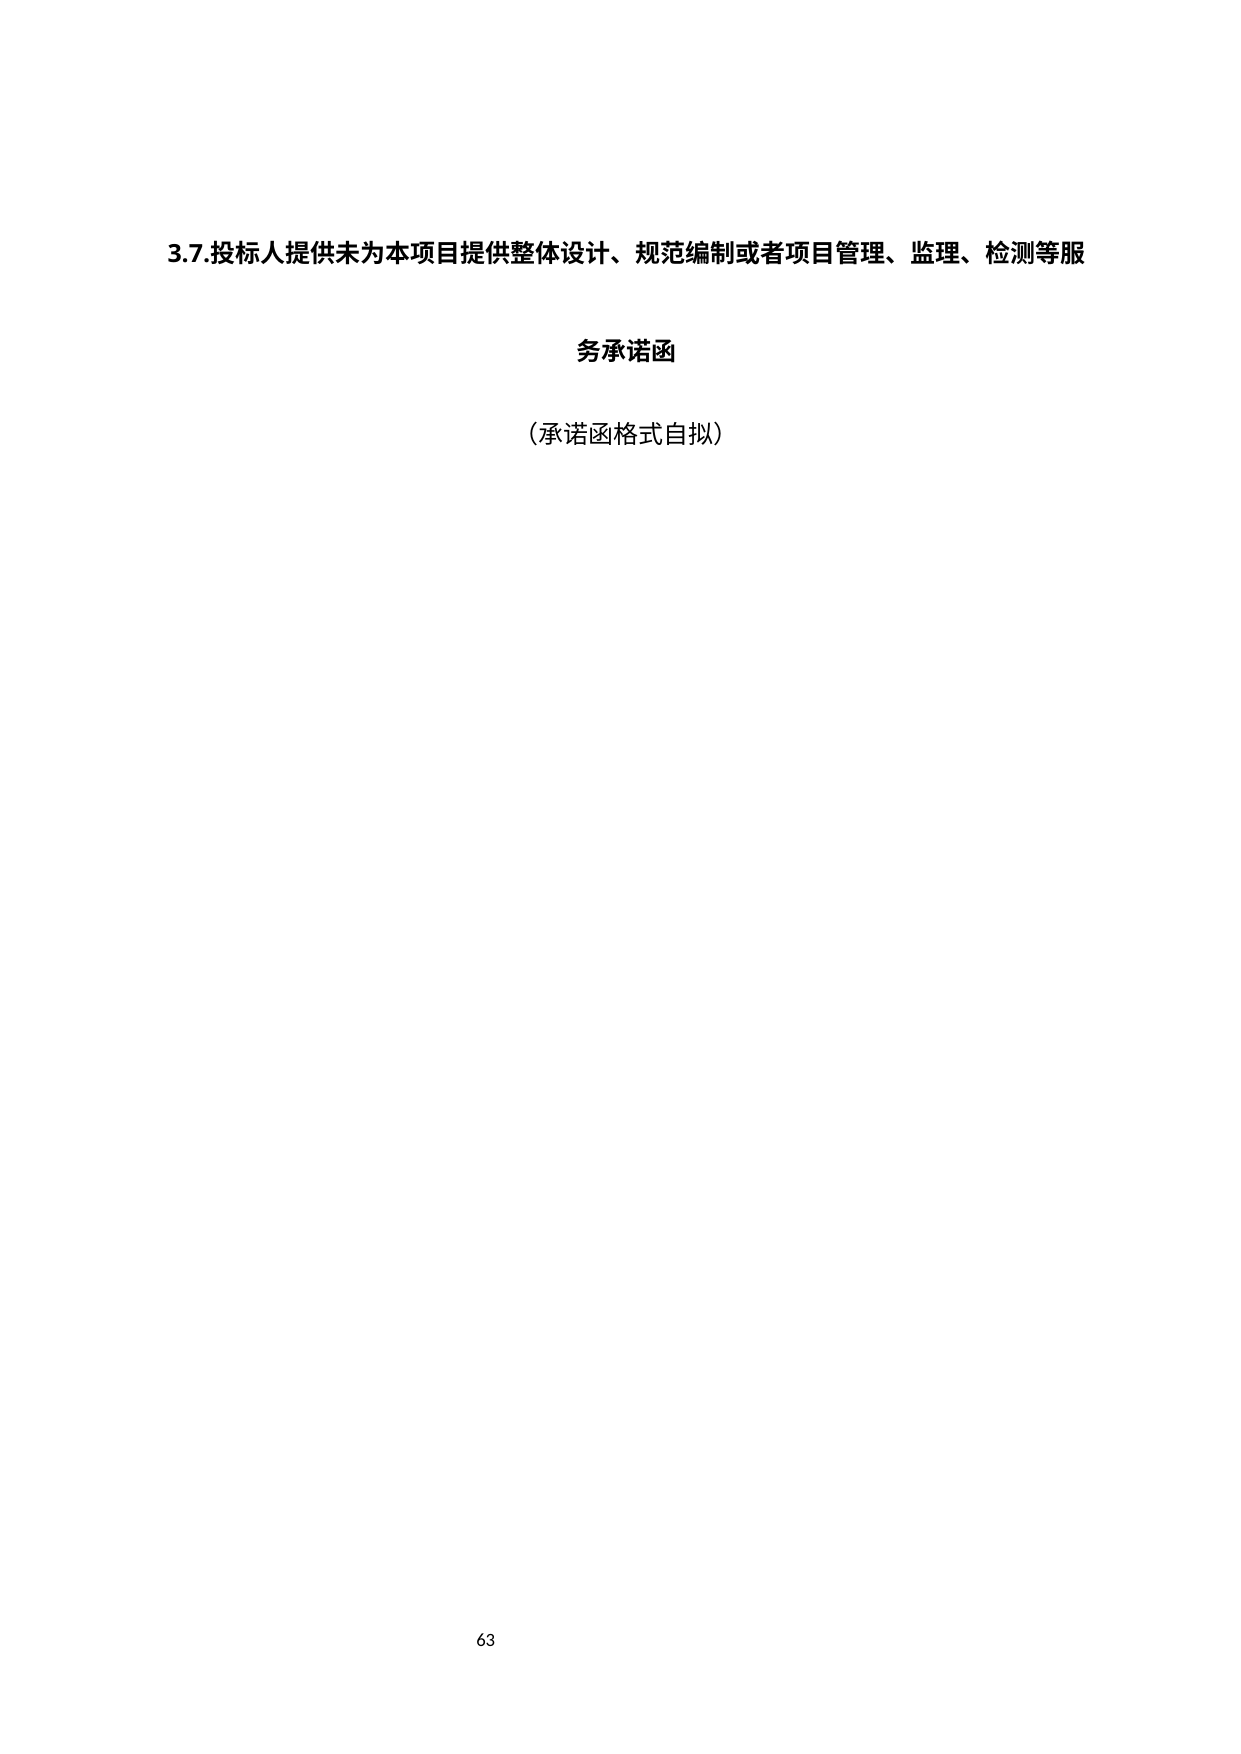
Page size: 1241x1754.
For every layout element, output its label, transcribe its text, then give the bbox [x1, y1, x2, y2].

text 3.7.投标人提供未为本项目提供整体设计、规范编制或者项目管理、监理、检测等服务承诺函 [165, 219, 1087, 382]
text （承诺函格式自拟） [165, 400, 1087, 465]
